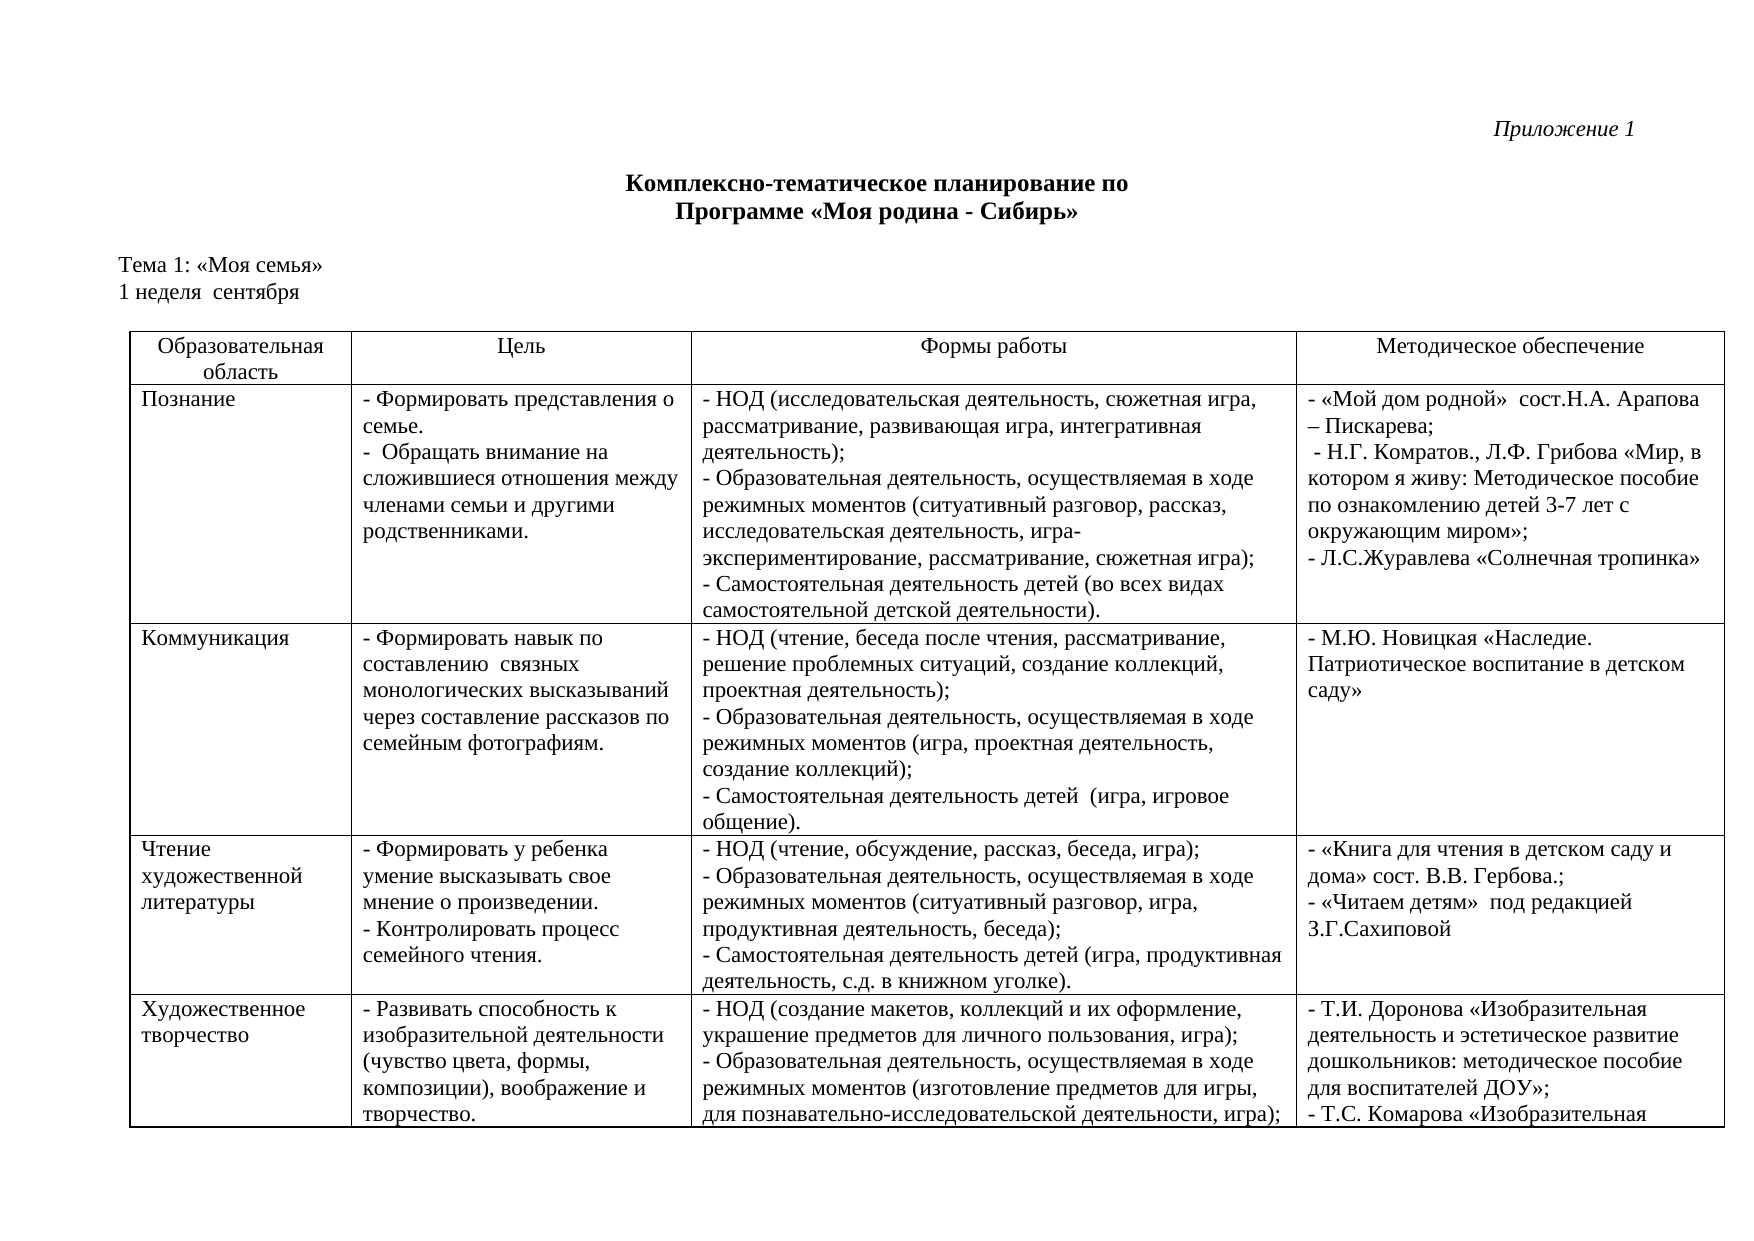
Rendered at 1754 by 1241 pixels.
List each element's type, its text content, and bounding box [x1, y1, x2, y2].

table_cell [352, 995, 691, 1126]
table_cell - «Книга для чтения в детском саду и дома» сост. В.В. Гербова.; - «Читаем детям» под редакцией З.Г.Сахиповой [1297, 836, 1724, 994]
text Тема 1: «Моя семья» [118, 252, 1636, 278]
table_cell Коммуникация [131, 624, 351, 834]
table_cell Чтение художественной литературы [131, 836, 351, 994]
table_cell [131, 995, 351, 1126]
table_cell - НОД (исследовательская деятельность, сюжетная игра, рассматривание, развивающая игра, интегративная деятельность); - Образовательная деятельность, осуществляемая в ходе режимных моментов (ситуативный разговор, рассказ, исследовательская деятельность, игра-экспериментирование, рассматривание, сюжетная игра); - Самостоятельная деятельность детей (во всех видах самостоятельной детской деятельности). [692, 385, 1296, 623]
table_cell - «Мой дом родной» сост.Н.А. Арапова – Пискарева; - Н.Г. Комратов., Л.Ф. Грибова «Мир, в котором я живу: Методическое пособие по ознакомлению детей 3-7 лет с окружающим миром»; - Л.С.Журавлева «Солнечная тропинка» [1297, 385, 1724, 623]
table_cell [1297, 995, 1724, 1126]
table_header Методическое обеспечение [1297, 332, 1724, 384]
table_cell - Формировать представления о семье. - Обращать внимание на сложившиеся отношения между членами семьи и другими родственниками. [352, 385, 691, 623]
table_header Формы работы [692, 332, 1296, 384]
table_cell - Формировать у ребенка умение высказывать свое мнение о произведении. - Контролировать процесс семейного чтения. [352, 836, 691, 994]
table_header Образовательная область [131, 332, 351, 384]
text Программе «Моя родина - Сибирь» [118, 196, 1636, 225]
table_cell - М.Ю. Новицкая «Наследие. Патриотическое воспитание в детском саду» [1297, 624, 1724, 834]
table_cell Познание [131, 385, 351, 623]
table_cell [692, 995, 1296, 1126]
text Комплексно-тематическое планирование по [118, 168, 1636, 196]
table_cell - НОД (чтение, беседа после чтения, рассматривание, решение проблемных ситуаций, создание коллекций, проектная деятельность); - Образовательная деятельность, осуществляемая в ходе режимных моментов (игра, проектная деятельность, создание коллекций); - Самостоятельная деятельность детей (игра, игровое общение). [692, 624, 1296, 834]
table_header Цель [352, 332, 691, 384]
table_cell - НОД (чтение, обсуждение, рассказ, беседа, игра); - Образовательная деятельность, осуществляемая в ходе режимных моментов (ситуативный разговор, игра, продуктивная деятельность, беседа); - Самостоятельная деятельность детей (игра, продуктивная деятельность, с.д. в книжном уголке). [692, 836, 1296, 994]
text 1 неделя сентября [118, 278, 1636, 304]
table_cell - Формировать навык по составлению связных монологических высказываний через составление рассказов по семейным фотографиям. [352, 624, 691, 834]
text Приложение 1 [118, 115, 1636, 141]
